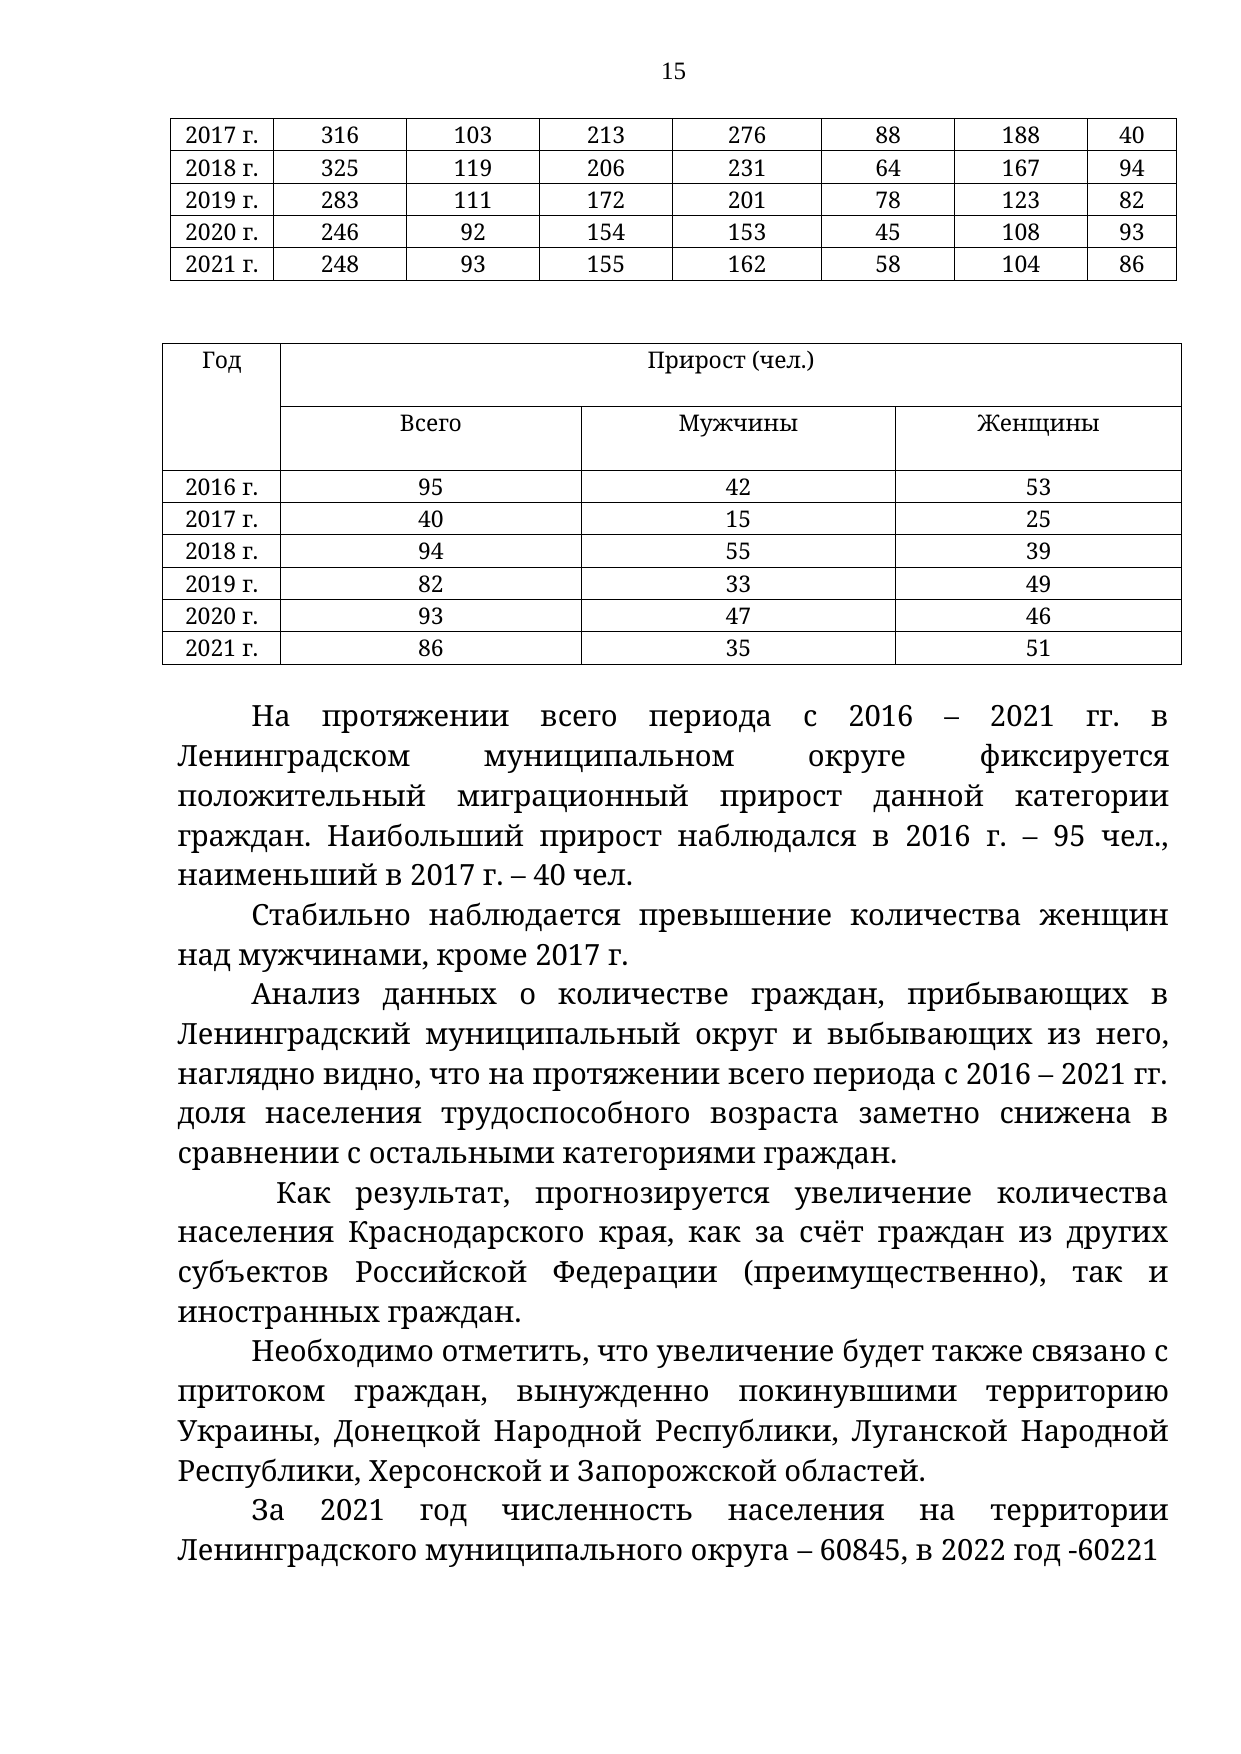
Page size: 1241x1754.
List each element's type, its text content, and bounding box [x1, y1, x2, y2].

table_cell 154 [540, 216, 672, 247]
table_cell 95 [281, 471, 581, 502]
table_cell 172 [540, 184, 672, 215]
table_cell 93 [281, 600, 581, 631]
table_cell 119 [407, 151, 539, 183]
table_cell 53 [896, 471, 1181, 502]
table_cell 246 [274, 216, 406, 247]
table_cell 86 [1088, 248, 1176, 279]
table_cell 167 [955, 151, 1087, 183]
table_cell 201 [673, 184, 821, 215]
table_cell 35 [582, 632, 895, 663]
table_cell 248 [274, 248, 406, 279]
table_cell Всего [281, 407, 581, 470]
table_cell 78 [822, 184, 954, 215]
table_cell 283 [274, 184, 406, 215]
table_cell Женщины [896, 407, 1181, 470]
text Стабильно наблюдается превышение количества женщин над мужчинами, кроме 2017 г. [177, 894, 1169, 973]
table_cell 2021 г. [171, 248, 273, 279]
table_cell 92 [407, 216, 539, 247]
table_cell 45 [822, 216, 954, 247]
text Анализ данных о количестве граждан, прибывающих в Ленинградский муниципальный округ и выбывающих из него, наглядно видно, что на протяжении всего периода с 2016 – 2021 гг. доля населения трудоспособного возраста заметно снижена в сравнении с остальными категориями граждан. [177, 973, 1169, 1172]
table_cell 2018 г. [171, 151, 273, 183]
table_cell 276 [673, 119, 821, 150]
table_cell 213 [540, 119, 672, 150]
table_cell 2020 г. [163, 600, 280, 631]
table_cell 93 [1088, 216, 1176, 247]
table_cell 123 [955, 184, 1087, 215]
text Как результат, прогнозируется увеличение количества населения Краснодарского края, как за счёт граждан из других субъектов Российской Федерации (преимущественно), так и иностранных граждан. [177, 1172, 1169, 1331]
table_cell 42 [582, 471, 895, 502]
table_cell Мужчины [582, 407, 895, 470]
table_cell 2017 г. [171, 119, 273, 150]
table_cell 2016 г. [163, 471, 280, 502]
table_cell 25 [896, 503, 1181, 534]
table_cell 94 [281, 535, 581, 567]
table_cell 49 [896, 568, 1181, 599]
table_cell 104 [955, 248, 1087, 279]
table_cell 86 [281, 632, 581, 663]
table_cell 2020 г. [171, 216, 273, 247]
table_cell 316 [274, 119, 406, 150]
table_cell 155 [540, 248, 672, 279]
table_cell 94 [1088, 151, 1176, 183]
table_cell 82 [1088, 184, 1176, 215]
text На протяжении всего периода с 2016 – 2021 гг. в Ленинградском муниципальном округе фиксируется положительный миграционный прирост данной категории граждан. Наибольший прирост наблюдался в 2016 г. – 95 чел., наименьший в 2017 г. – 40 чел. [177, 696, 1169, 894]
table_cell 111 [407, 184, 539, 215]
table_cell 231 [673, 151, 821, 183]
table_cell 64 [822, 151, 954, 183]
table_header Год [163, 344, 280, 470]
table_cell 40 [1088, 119, 1176, 150]
table_cell 2017 г. [163, 503, 280, 534]
table_cell 108 [955, 216, 1087, 247]
text За 2021 год численность населения на территории Ленинградского муниципального округа – 60845, в 2022 год -60221 [177, 1489, 1169, 1569]
table_cell 40 [281, 503, 581, 534]
table_cell 206 [540, 151, 672, 183]
table_cell 82 [281, 568, 581, 599]
table_cell 103 [407, 119, 539, 150]
table_cell 2018 г. [163, 535, 280, 567]
table_cell 325 [274, 151, 406, 183]
table_cell 39 [896, 535, 1181, 567]
table_cell 188 [955, 119, 1087, 150]
table_cell 2019 г. [163, 568, 280, 599]
table_cell 55 [582, 535, 895, 567]
table_cell 33 [582, 568, 895, 599]
table_cell 162 [673, 248, 821, 279]
text Необходимо отметить, что увеличение будет также связано с притоком граждан, вынужденно покинувшими территорию Украины, Донецкой Народной Республики, Луганской Народной Республики, Херсонской и Запорожской областей. [177, 1331, 1169, 1489]
table_cell 47 [582, 600, 895, 631]
table_cell 2019 г. [171, 184, 273, 215]
table_cell 153 [673, 216, 821, 247]
table_cell 51 [896, 632, 1181, 663]
table_header Прирост (чел.) [281, 344, 1181, 406]
table_cell 88 [822, 119, 954, 150]
table_cell 2021 г. [163, 632, 280, 663]
table_cell 46 [896, 600, 1181, 631]
table_cell 58 [822, 248, 954, 279]
table_cell 93 [407, 248, 539, 279]
table_cell 15 [582, 503, 895, 534]
